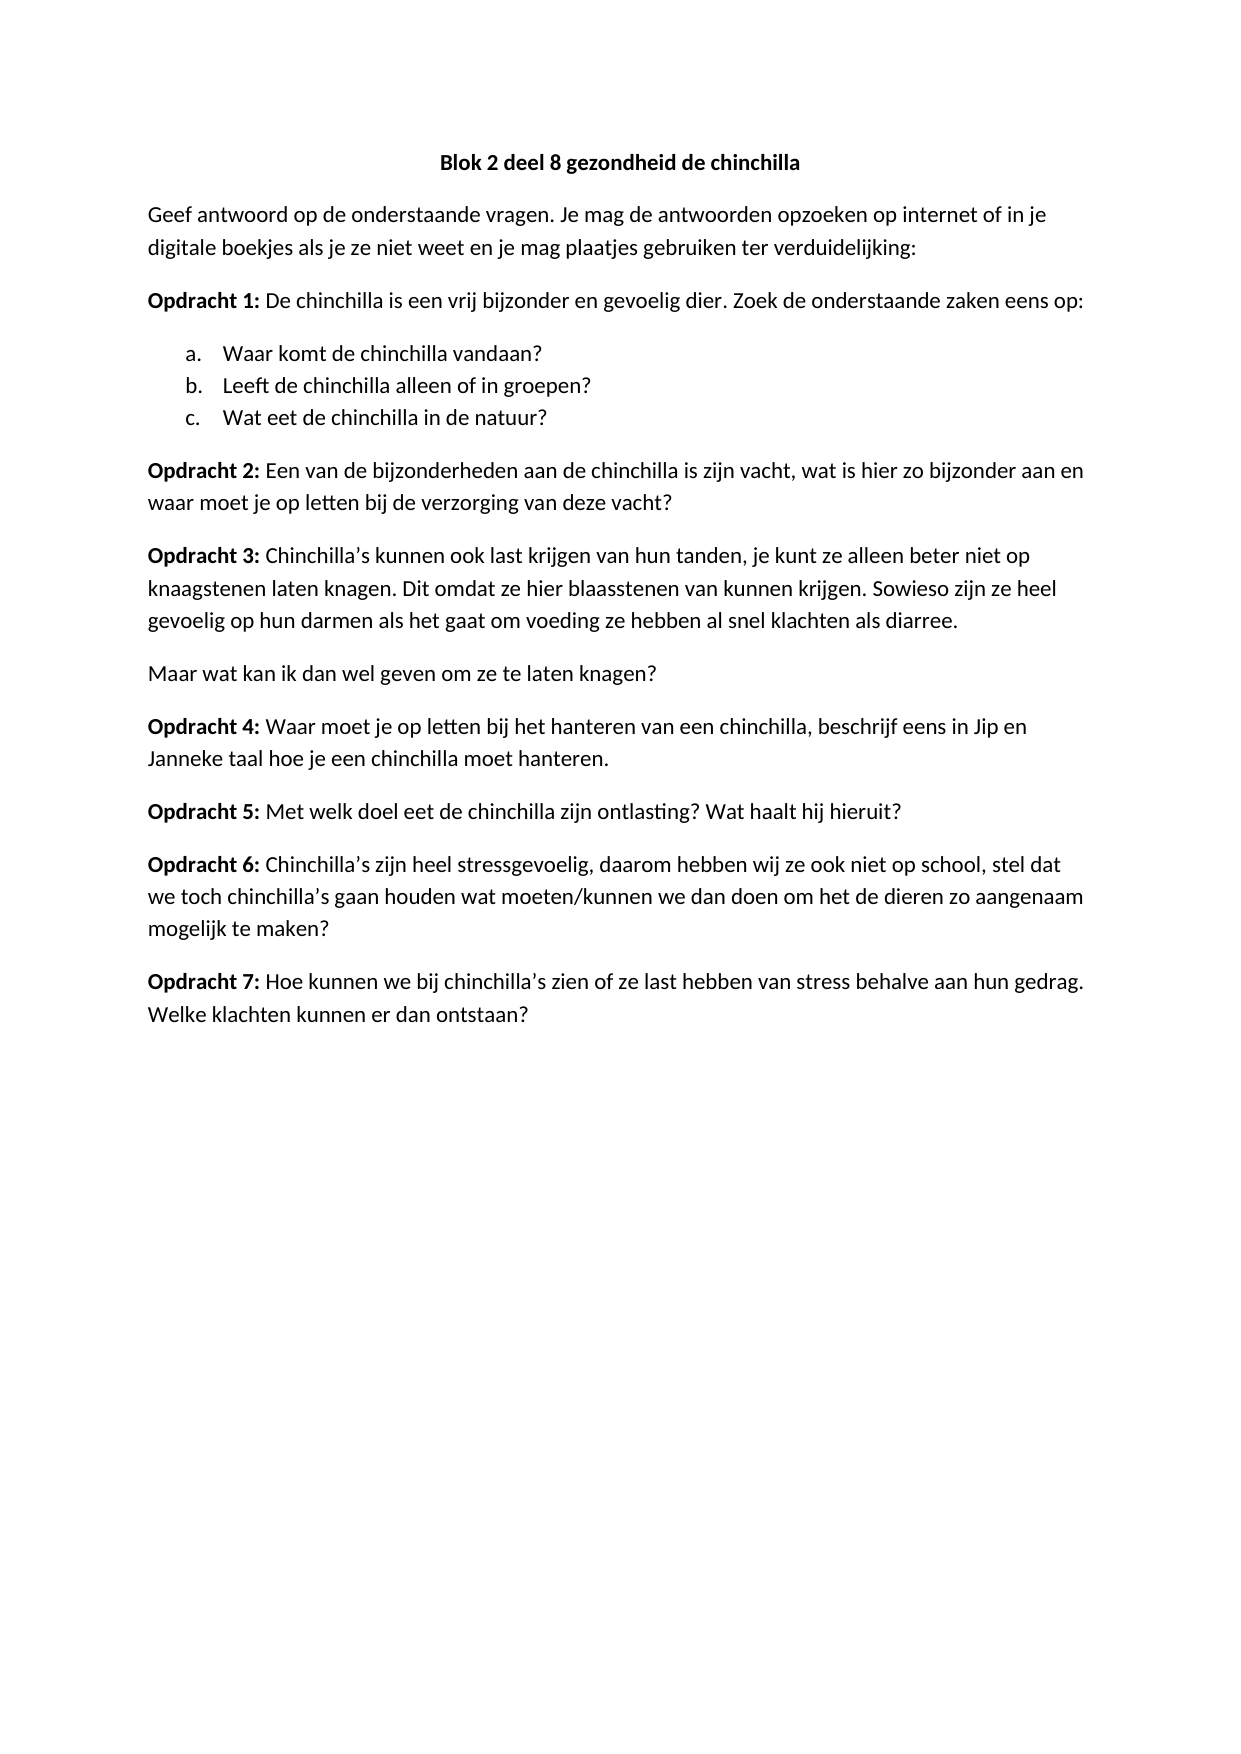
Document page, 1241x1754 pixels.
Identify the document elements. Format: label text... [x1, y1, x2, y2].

list Wat eet de chinchilla in de natuur? [185, 403, 1093, 431]
text Opdracht 3: Chinchilla’s kunnen ook last krijgen van hun tanden, je kunt ze alleen beter niet op knaagstenen laten knagen. Dit omdat ze hier blaasstenen van kunnen krijgen. Sowieso zijn ze heel gevoelig op hun darmen als het gaat om voeding ze hebben al snel klachten als diarree. [148, 541, 1093, 634]
text Opdracht 5: Met welk doel eet de chinchilla zijn ontlasting? Wat haalt hij hieruit? [148, 797, 1093, 825]
text Maar wat kan ik dan wel geven om ze te laten knagen? [148, 659, 1093, 687]
text Opdracht 1: De chinchilla is een vrij bijzonder en gevoelig dier. Zoek de onderstaande zaken eens op: [148, 286, 1093, 314]
text Blok 2 deel 8 gezondheid de chinchilla [148, 148, 1093, 176]
text Geef antwoord op de onderstaande vragen. Je mag de antwoorden opzoeken op internet of in je digitale boekjes als je ze niet weet en je mag plaatjes gebruiken ter verduidelijking: [148, 201, 1093, 261]
text Opdracht 2: Een van de bijzonderheden aan de chinchilla is zijn vacht, wat is hier zo bijzonder aan en waar moet je op letten bij de verzorging van deze vacht? [148, 456, 1093, 516]
text Opdracht 6: Chinchilla’s zijn heel stressgevoelig, daarom hebben wij ze ook niet op school, stel dat we toch chinchilla’s gaan houden wat moeten/kunnen we dan doen om het de dieren zo aangenaam mogelijk te maken? [148, 850, 1093, 942]
text Opdracht 7: Hoe kunnen we bij chinchilla’s zien of ze last hebben van stress behalve aan hun gedrag. Welke klachten kunnen er dan ontstaan? [148, 967, 1093, 1028]
list Waar komt de chinchilla vandaan? [185, 339, 1093, 367]
text Opdracht 4: Waar moet je op letten bij het hanteren van een chinchilla, beschrijf eens in Jip en Janneke taal hoe je een chinchilla moet hanteren. [148, 712, 1093, 772]
list Leeft de chinchilla alleen of in groepen? [185, 371, 1093, 399]
